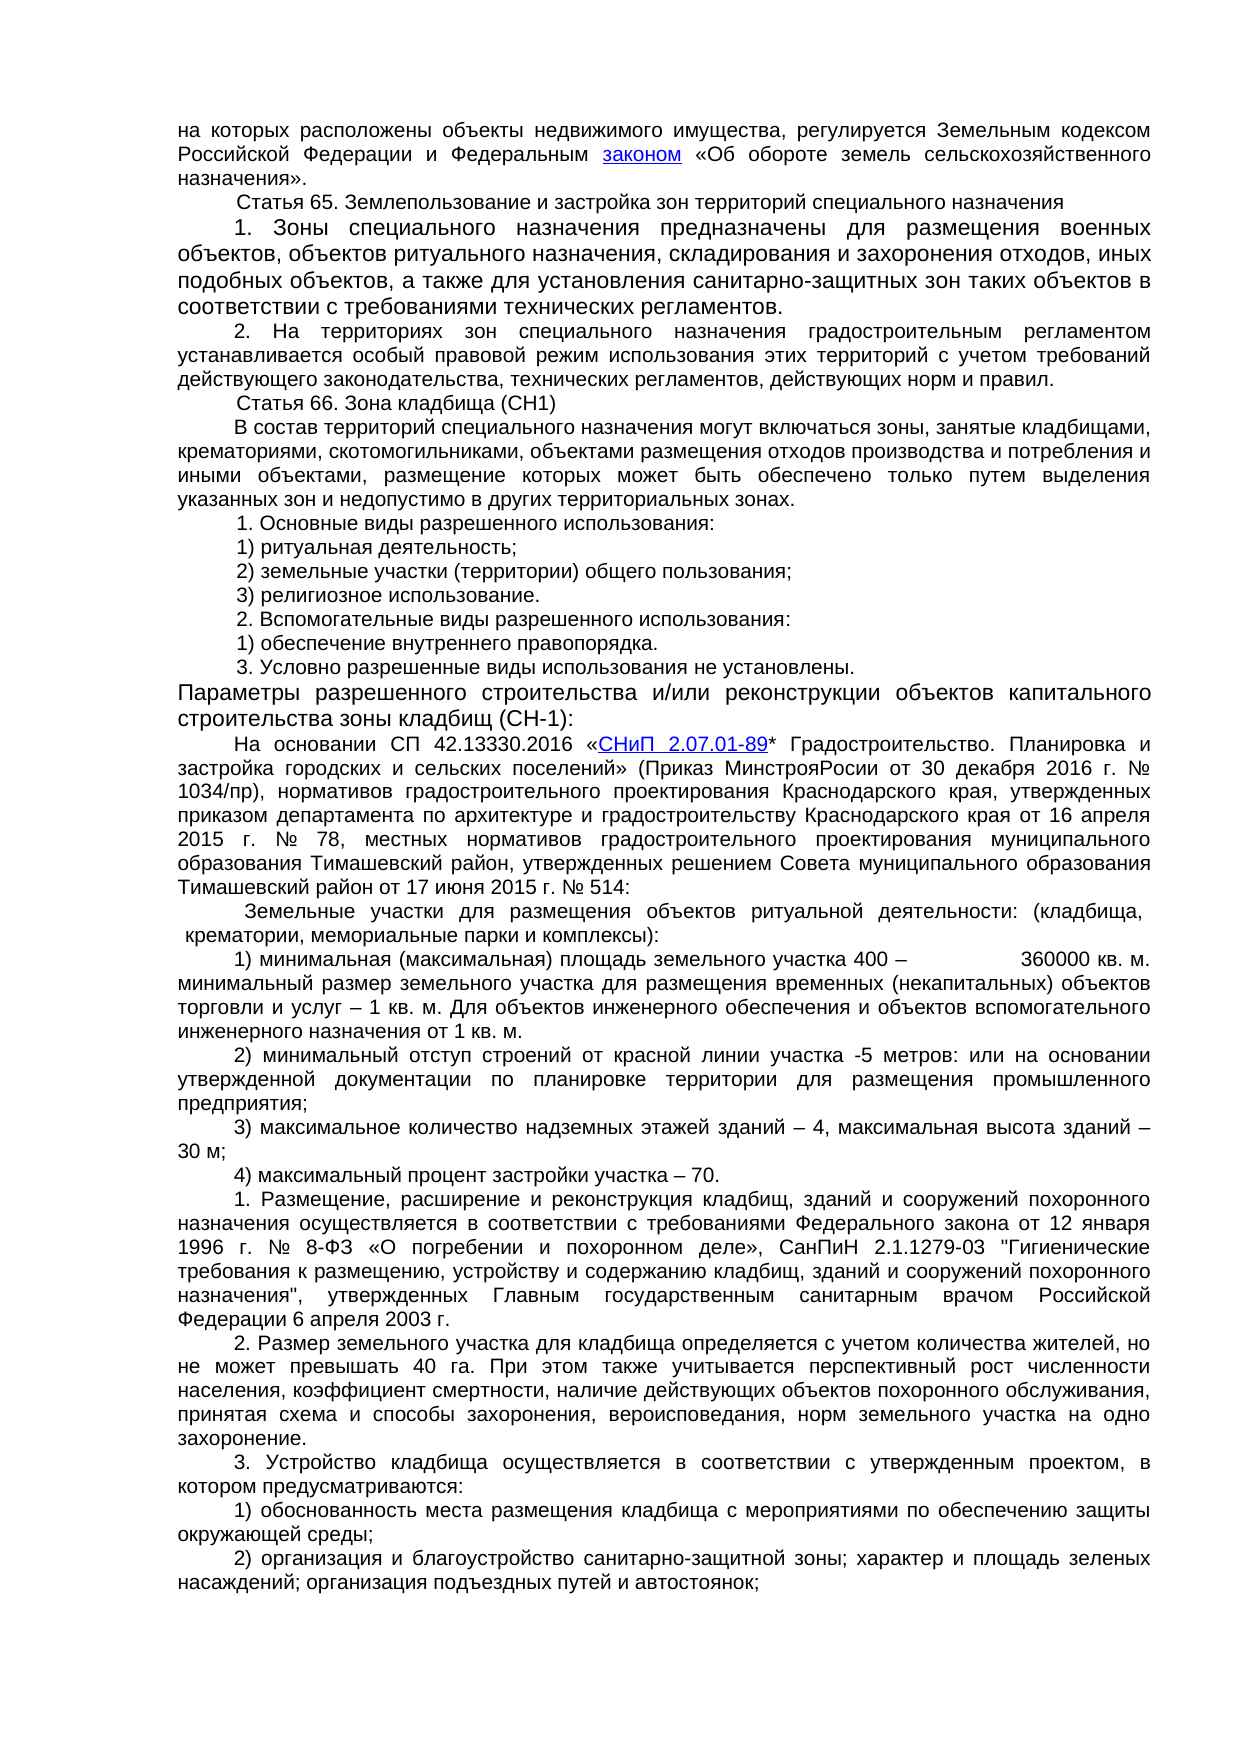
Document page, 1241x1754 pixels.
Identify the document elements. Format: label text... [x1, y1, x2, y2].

text 2) организация и благоустройство санитарно-защитной зоны; характер и площадь зеленых насаждений; организация подъездных путей и автостоянок; [177, 1546, 1152, 1594]
text 2. На территориях зон специального назначения градостроительным регламентом устанавливается особый правовой режим использования этих территорий с учетом требований действующего законодательства, технических регламентов, действующих норм и правил. [177, 319, 1152, 391]
subtitle Статья 65. Землепользование и застройка зон территорий специального назначения [177, 190, 1152, 214]
text 1) обеспечение внутреннего правопорядка. [177, 631, 1152, 655]
text На основании СП 42.13330.2016 «СНиП 2.07.01-89* Градостроительство. Планировка и застройка городских и сельских поселений» (Приказ МинстрояРосии от 30 декабря 2016 г. № 1034/пр), нормативов градостроительного проектирования Краснодарского края, утвержденных приказом департамента по архитектуре и градостроительству Краснодарского края от 16 апреля 2015 г. № 78, местных нормативов градостроительного проектирования муниципального образования Тимашевский район, утвержденных решением Совета муниципального образования Тимашевский район от 17 июня 2015 г. № 514: [177, 731, 1152, 899]
text 1. Зоны специального назначения предназначены для размещения военных объектов, объектов ритуального назначения, складирования и захоронения отходов, иных подобных объектов, а также для установления санитарно-защитных зон таких объектов в соответствии с требованиями технических регламентов. [177, 214, 1152, 319]
text Параметры разрешенного строительства и/или реконструкции объектов капитального строительства зоны кладбищ (СН-1): [177, 679, 1152, 731]
text В состав территорий специального назначения могут включаться зоны, занятые кладбищами, крематориями, скотомогильниками, объектами размещения отходов производства и потребления и иными объектами, размещение которых может быть обеспечено только путем выделения указанных зон и недопустимо в других территориальных зонах. [177, 415, 1152, 511]
text 2. Вспомогательные виды разрешенного использования: [177, 607, 1152, 631]
text 1. Основные виды разрешенного использования: [177, 511, 1152, 535]
text 2) земельные участки (территории) общего пользования; [177, 559, 1152, 583]
text 1) минимальная (максимальная) площадь земельного участка 400 – 360000 кв. м. минимальный размер земельного участка для размещения временных (некапитальных) объектов торговли и услуг – 1 кв. м. Для объектов инженерного обеспечения и объектов вспомогательного инженерного назначения от 1 кв. м. [177, 947, 1152, 1043]
text Земельные участки для размещения объектов ритуальной деятельности: (кладбища, крематории, мемориальные парки и комплексы): [185, 899, 1144, 947]
text 3. Устройство кладбища осуществляется в соответствии с утвержденным проектом, в котором предусматриваются: [177, 1450, 1152, 1498]
text 1) обоснованность места размещения кладбища с мероприятиями по обеспечению защиты окружающей среды; [177, 1498, 1152, 1546]
text 2. Размер земельного участка для кладбища определяется с учетом количества жителей, но не может превышать . При этом также учитывается перспективный рост численности населения, коэффициент смертности, наличие действующих объектов похоронного обслуживания, принятая схема и способы захоронения, вероисповедания, норм земельного участка на одно захоронение. [177, 1330, 1152, 1450]
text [177, 118, 1152, 190]
text 1) ритуальная деятельность; [177, 535, 1152, 559]
text 1. Размещение, расширение и реконструкция кладбищ, зданий и сооружений похоронного назначения осуществляется в соответствии с требованиями Федерального закона от 12 января 1996 г. № 8-ФЗ «О погребении и похоронном деле», СанПиН 2.1.1279-03 "Гигиенические требования к размещению, устройству и содержанию кладбищ, зданий и сооружений похоронного назначения", утвержденных Главным государственным санитарным врачом Российской Федерации 6 апреля 2003 г. [177, 1187, 1152, 1330]
text 4) максимальный процент застройки участка – 70. [177, 1163, 1152, 1187]
text 3) максимальное количество надземных этажей зданий – 4, максимальная высота зданий – 30 м; [177, 1115, 1152, 1163]
text 2) минимальный отступ строений от красной линии участка -5 метров: или на основании утвержденной документации по планировке территории для размещения промышленного предприятия; [177, 1043, 1152, 1115]
text 3) религиозное использование. [177, 583, 1152, 607]
text 3. Условно разрешенные виды использования не установлены. [688, 655, 1152, 679]
subtitle Статья 66. Зона кладбища (СН1) [177, 391, 1152, 415]
